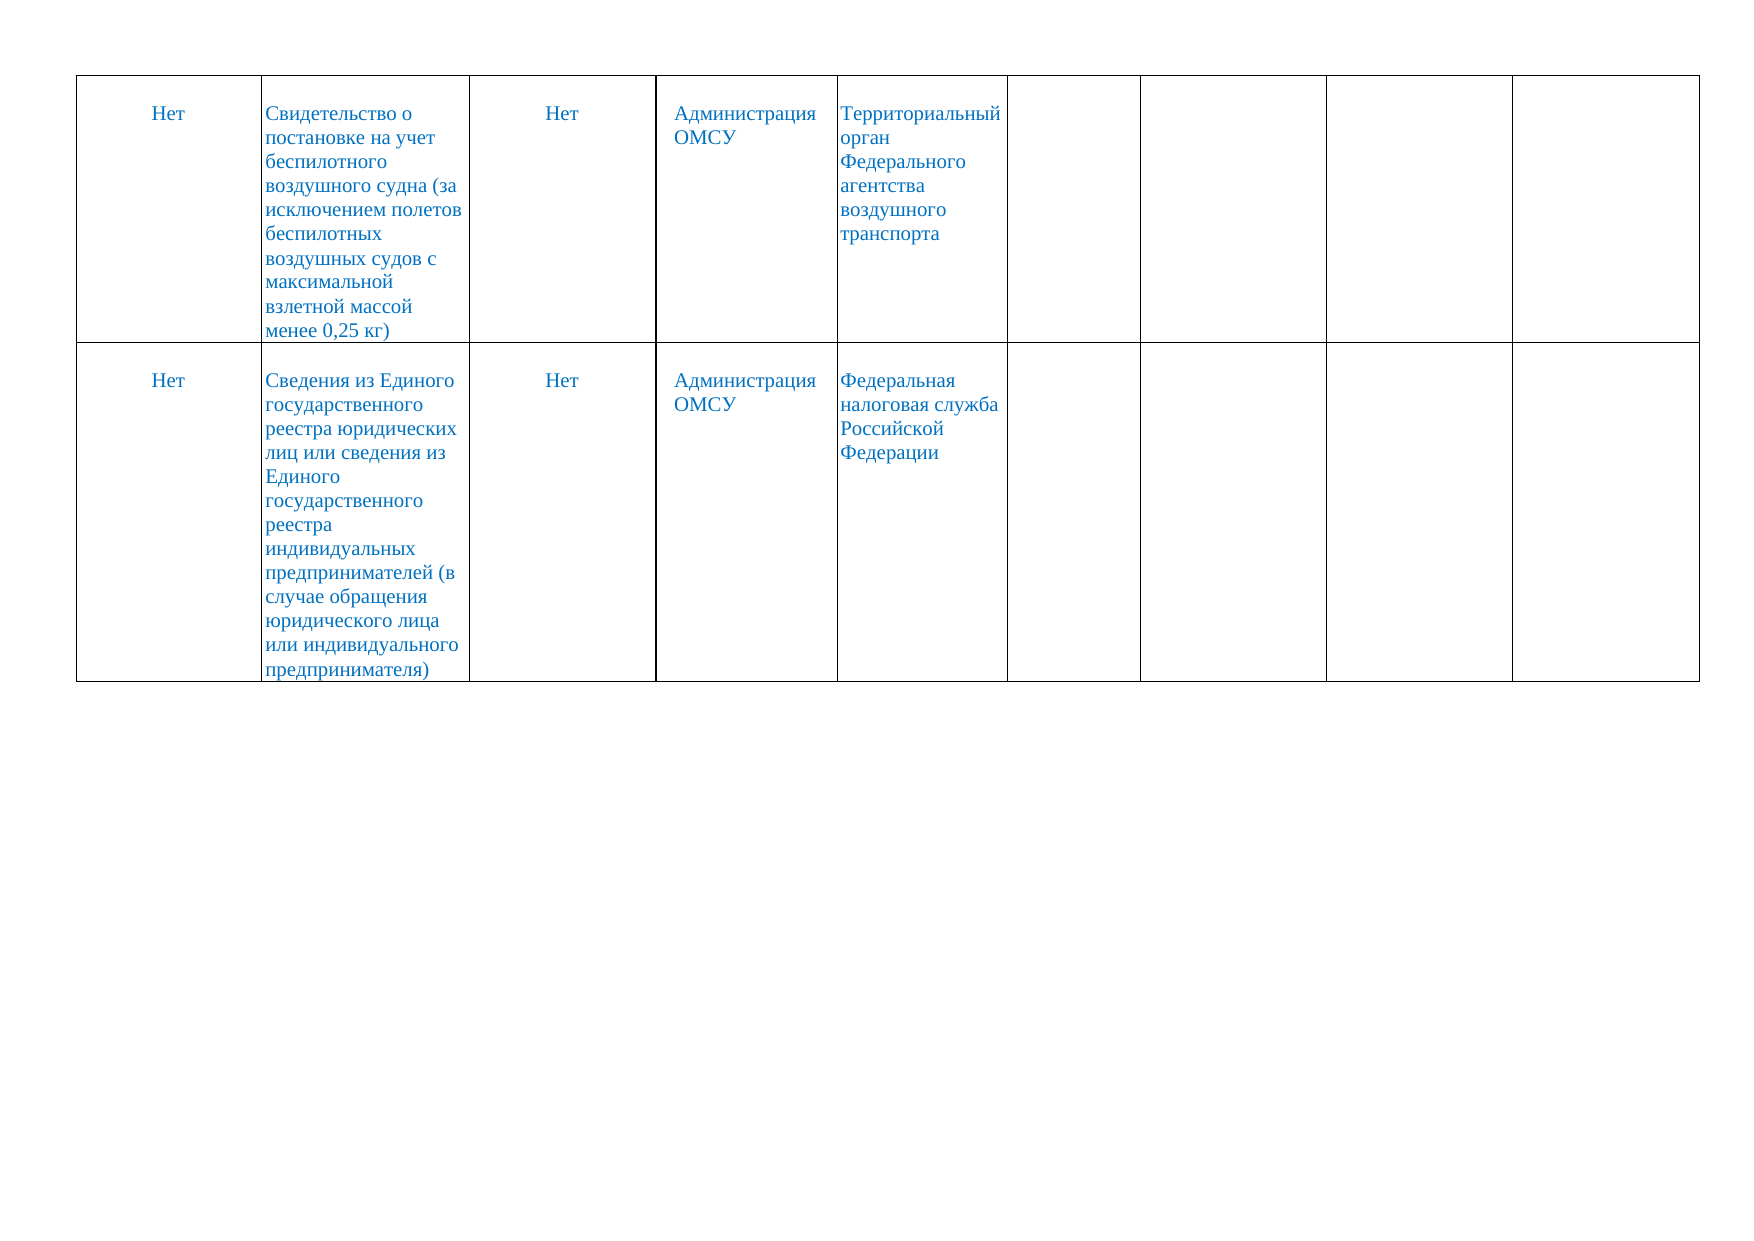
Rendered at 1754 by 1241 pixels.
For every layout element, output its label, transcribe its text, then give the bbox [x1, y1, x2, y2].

table_cell [1327, 76, 1512, 342]
table_cell Свидетельство о постановке на учет беспилотного воздушного судна (за исключением полетов беспилотных воздушных судов с максимальной взлетной массой менее 0,25 кг) [262, 76, 469, 342]
table_cell Федеральная налоговая служба Российской Федерации [838, 343, 1007, 681]
table_cell [1141, 76, 1326, 342]
table_cell [1008, 343, 1140, 681]
table_cell Администрация ОМСУ [657, 343, 837, 681]
table_cell [1513, 76, 1699, 342]
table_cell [838, 76, 1007, 342]
table_cell Сведения из Единого государственного реестра юридических лиц или сведения из Единого государственного реестра индивидуальных предпринимателей (в случае обращения юридического лица или индивидуального предпринимателя) [262, 343, 469, 681]
table_cell Нет [470, 343, 655, 681]
table_cell [1008, 76, 1140, 342]
table_cell Нет [77, 343, 261, 681]
table_cell [1141, 343, 1326, 681]
table_cell Нет [470, 76, 655, 342]
table_cell Администрация ОМСУ [657, 76, 837, 342]
table_cell [1513, 343, 1699, 681]
table_cell [1327, 343, 1512, 681]
table_cell Нет [77, 76, 261, 342]
